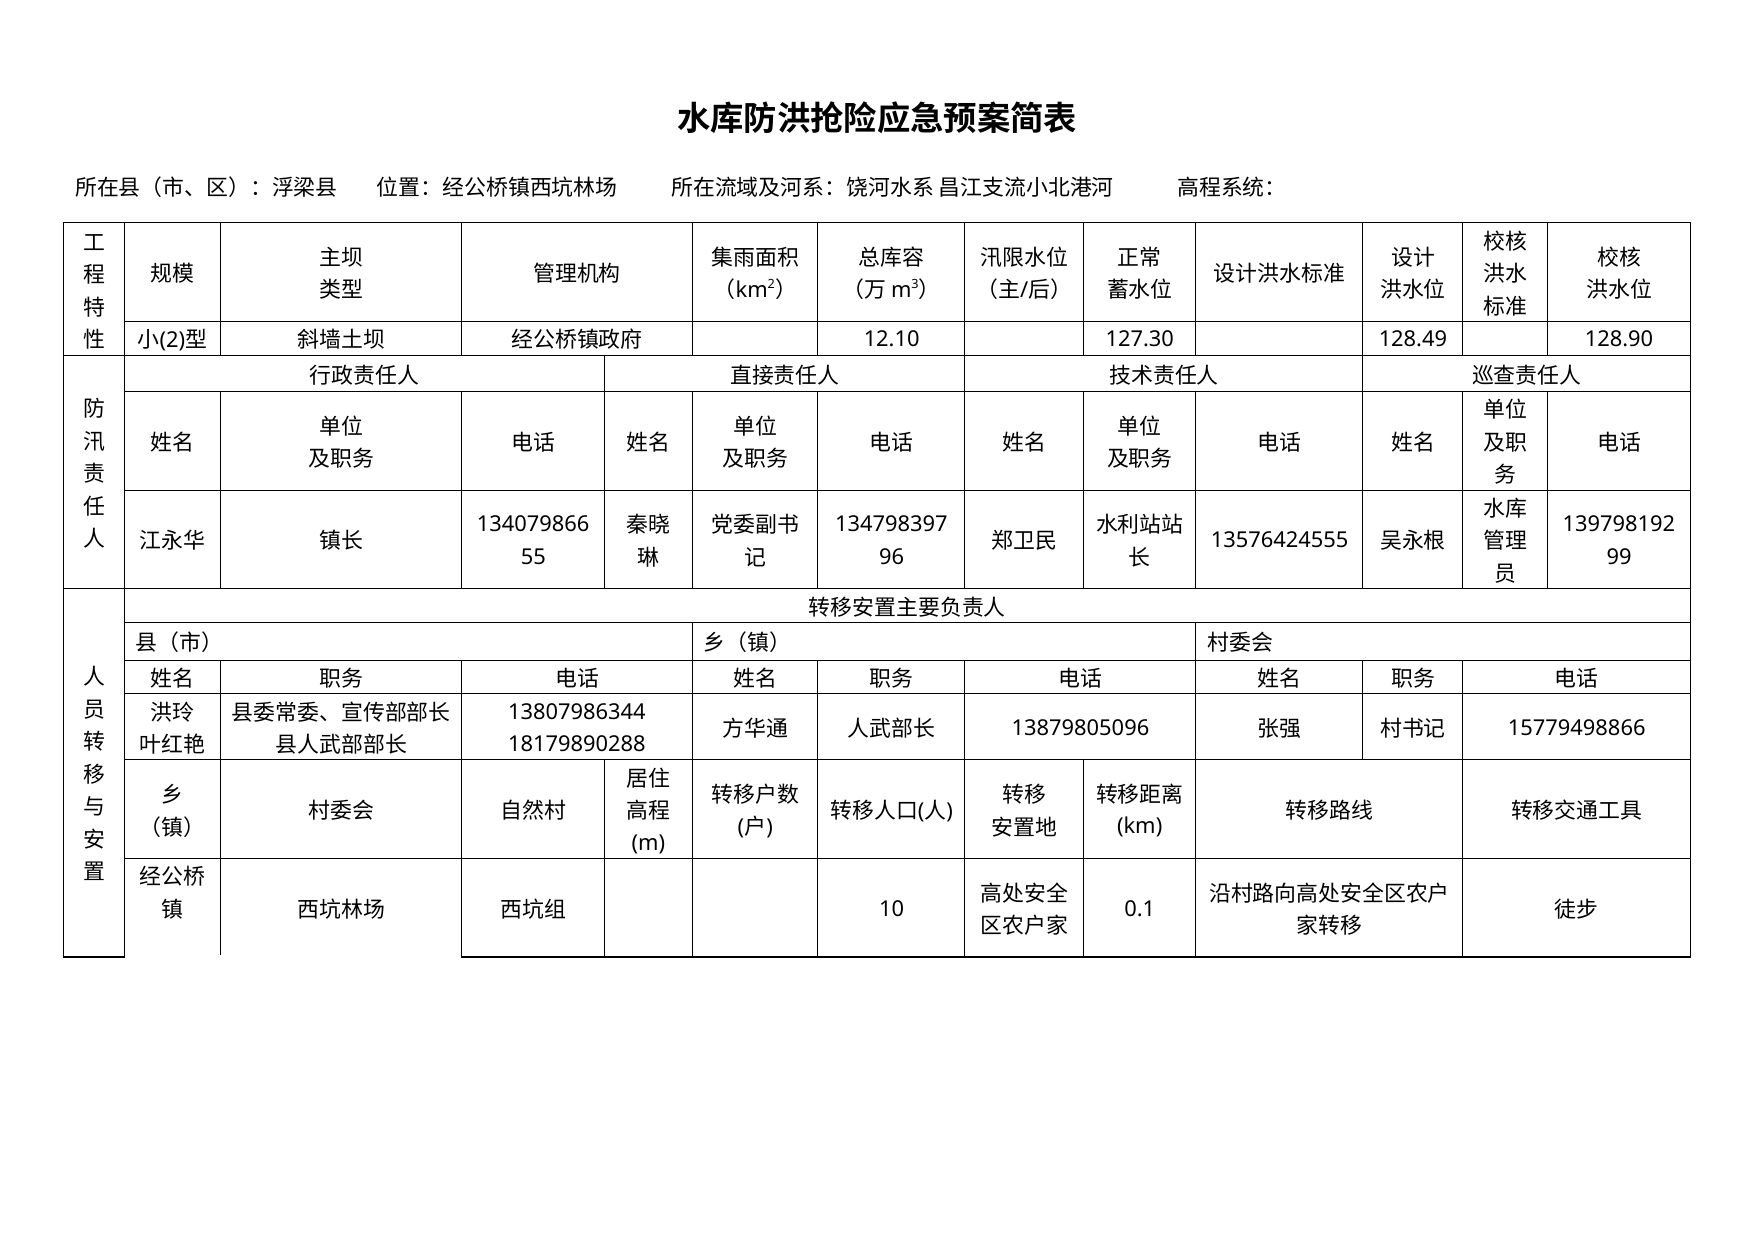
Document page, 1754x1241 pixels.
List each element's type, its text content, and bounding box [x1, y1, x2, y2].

table_cell 防汛 责任人 [64, 356, 124, 588]
table_cell 128.90 [1548, 322, 1690, 355]
table_cell 镇长 [221, 491, 461, 588]
table_cell 高处安全区农户家 [965, 859, 1083, 956]
table_cell 水利站站长 [1084, 491, 1195, 588]
table_cell 所在县（市、区）：浮梁县 位置：经公桥镇西坑林场 所在流域及河系：饶河水系 昌江支流小北港河 高程系统： [64, 149, 1690, 222]
table_cell 电话 [462, 392, 604, 489]
table_cell 转移人口(人) [818, 760, 964, 858]
table_cell 姓名 [125, 661, 220, 693]
table_cell 规模 [125, 223, 220, 321]
table_cell 经公桥镇 [125, 859, 220, 956]
table_cell 校核 洪水位 [1548, 223, 1690, 321]
table_cell 职务 [1363, 661, 1462, 693]
table_cell 秦晓琳 [605, 491, 692, 588]
table_cell 小(2)型 [125, 322, 220, 355]
table_cell 吴永根 [1363, 491, 1462, 588]
table_cell 单位 及职务 [1084, 392, 1195, 489]
table_cell 13576424555 [1196, 491, 1362, 588]
table_cell 姓名 [125, 392, 220, 489]
table_cell [1196, 322, 1362, 355]
table_cell [693, 322, 817, 355]
table_cell 电话 [462, 661, 692, 693]
table_cell 单位 及职务 [693, 392, 817, 489]
table_cell 西坑林场 [220, 859, 461, 956]
table_cell 转移交通工具 [1463, 760, 1690, 858]
table_cell 转移距离(km) [1084, 760, 1195, 858]
table_cell 主坝 类型 [221, 223, 461, 321]
table_cell 单位 及职务 [1463, 392, 1547, 489]
table_cell 电话 [1463, 661, 1690, 693]
table_cell 党委副书记 [693, 491, 817, 588]
table_cell 集雨面积（km2） [693, 223, 817, 321]
table_cell 13479839796 [818, 491, 964, 588]
table_cell [605, 859, 692, 956]
table_cell 村书记 [1363, 694, 1462, 759]
table_cell 洪玲 叶红艳 [125, 694, 220, 759]
table_cell 水库管理员 [1463, 491, 1547, 588]
table_cell 职务 [818, 661, 964, 693]
table_cell 姓名 [605, 392, 692, 489]
table_cell 0.1 [1084, 859, 1195, 956]
table_cell 行政责任人 [125, 356, 604, 391]
table_cell 人员 转移与 安置 [64, 589, 124, 956]
table_cell 工程 特性 [64, 223, 124, 355]
table_cell [693, 859, 817, 956]
table_cell 128.49 [1363, 322, 1462, 355]
table_cell 直接责任人 [605, 356, 964, 391]
table_cell 张强 [1196, 694, 1362, 759]
table_header 水库防洪抢险应急预案简表 [64, 84, 1690, 149]
table_cell 乡（镇） [693, 623, 1195, 660]
table_cell 13979819299 [1548, 491, 1690, 588]
table_cell 单位 及职务 [221, 392, 461, 489]
table_cell 13807986344 18179890288 [462, 694, 692, 759]
table_cell 13879805096 [965, 694, 1195, 759]
table_cell 12.10 [818, 322, 964, 355]
table_cell 县（市） [125, 623, 692, 660]
table_cell 斜墙土坝 [221, 322, 461, 355]
table_cell 经公桥镇政府 [462, 322, 692, 355]
table_cell 管理机构 [462, 223, 692, 321]
table_cell 127.30 [1084, 322, 1195, 355]
table_cell 乡（镇） [125, 760, 220, 858]
table_cell 徒步 [1463, 859, 1690, 956]
table_cell 姓名 [965, 392, 1083, 489]
table_cell 居住高程(m) [605, 760, 692, 858]
table_cell 汛限水位（主/后） [965, 223, 1083, 321]
table_cell 郑卫民 [965, 491, 1083, 588]
table_cell 转移安置主要负责人 [125, 589, 1690, 622]
table_cell 设计 洪水位 [1363, 223, 1462, 321]
table_cell 总库容 （万m3） [818, 223, 964, 321]
table_cell 方华通 [693, 694, 817, 759]
table_cell 职务 [221, 661, 461, 693]
table_cell 10 [818, 859, 964, 956]
table_cell 设计洪水标准 [1196, 223, 1362, 321]
table_cell 13407986655 [462, 491, 604, 588]
table_cell 正常 蓄水位 [1084, 223, 1195, 321]
table_cell 电话 [818, 392, 964, 489]
table_cell 转移户数(户) [693, 760, 817, 858]
table_cell 巡查责任人 [1363, 356, 1690, 391]
table_cell 电话 [965, 661, 1195, 693]
table_cell 转移路线 [1196, 760, 1462, 858]
table_cell 校核洪水标准 [1463, 223, 1547, 321]
table_cell 江永华 [125, 491, 220, 588]
table_cell 村委会 [1196, 623, 1690, 660]
table_cell 电话 [1548, 392, 1690, 489]
table_cell 电话 [1196, 392, 1362, 489]
table_cell 技术责任人 [965, 356, 1362, 391]
table_cell 沿村路向高处安全区农户家转移 [1196, 859, 1462, 956]
table_cell 15779498866 [1463, 694, 1690, 759]
table_cell 人武部长 [818, 694, 964, 759]
table_cell 西坑组 [462, 859, 604, 956]
table_cell 村委会 [221, 760, 461, 858]
table_cell [1463, 322, 1547, 355]
table_cell 姓名 [693, 661, 817, 693]
table_cell 县委常委、宣传部部长 县人武部部长 [221, 694, 461, 759]
table_cell [965, 322, 1083, 355]
table_cell 自然村 [462, 760, 604, 858]
table_cell 转移 安置地 [965, 760, 1083, 858]
table_cell 姓名 [1363, 392, 1462, 489]
table_cell 姓名 [1196, 661, 1362, 693]
